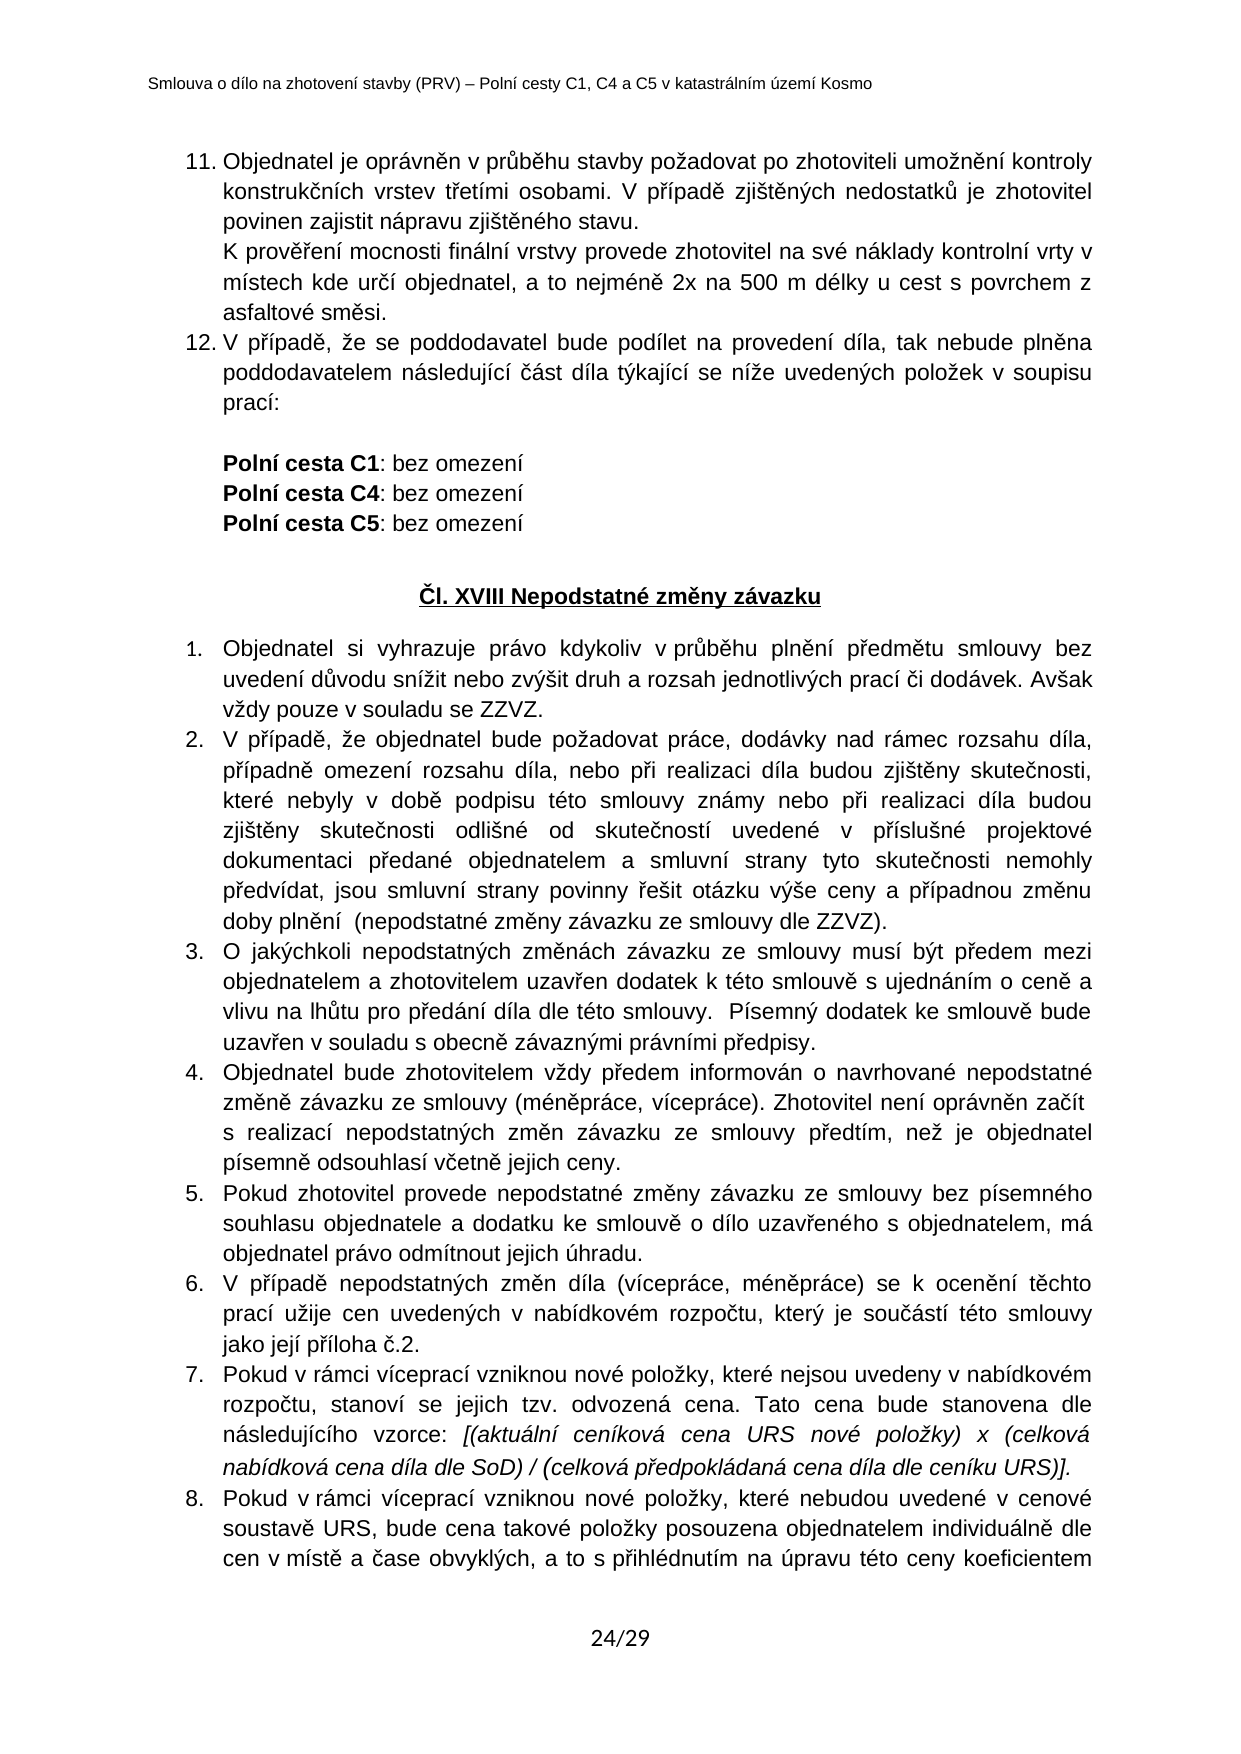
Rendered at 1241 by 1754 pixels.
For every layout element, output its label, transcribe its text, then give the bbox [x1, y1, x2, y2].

list K prověření mocnosti finální vrstvy provede zhotovitel na své náklady kontrolní vrty v místech kde určí objednatel, a to nejméně 2x na 500 m délky u cest s povrchem z asfaltové směsi. [223, 238, 1093, 325]
list Pokud v rámci víceprací vzniknou nové položky, které nejsou uvedeny v nabídkovém rozpočtu, stanoví se jejich tzv. odvozená cena. Tato cena bude stanovena dle následujícího vzorce: [(aktuální ceníková cena URS nové položky) x (celková nabídková cena díla dle SoD) / (celková předpokládaná cena díla dle ceníku URS)]. [185, 1361, 1093, 1481]
list Polní cesta C5: bez omezení [223, 510, 1093, 536]
list Objednatel je oprávněn v průběhu stavby požadovat po zhotoviteli umožnění kontroly konstrukčních vrstev třetími osobami. V případě zjištěných nedostatků je zhotovitel povinen zajistit nápravu zjištěného stavu. [185, 148, 1093, 234]
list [185, 1485, 1093, 1572]
list Polní cesta C1: bez omezení [223, 450, 1093, 476]
list Objednatel bude zhotovitelem vždy předem informován o navrhované nepodstatné změně závazku ze smlouvy (méněpráce, vícepráce). Zhotovitel není oprávněn začít s realizací nepodstatných změn závazku ze smlouvy předtím, než je objednatel písemně odsouhlasí včetně jejich ceny. [185, 1059, 1093, 1176]
list Pokud zhotovitel provede nepodstatné změny závazku ze smlouvy bez písemného souhlasu objednatele a dodatku ke smlouvě o dílo uzavřeného s objednatelem, má objednatel právo odmítnout jejich úhradu. [185, 1179, 1093, 1266]
list O jakýchkoli nepodstatných změnách závazku ze smlouvy musí být předem mezi objednatelem a zhotovitelem uzavřen dodatek k této smlouvě s ujednáním o ceně a vlivu na lhůtu pro předání díla dle této smlouvy. Písemný dodatek ke smlouvě bude uzavřen v souladu s obecně závaznými právními předpisy. [185, 938, 1093, 1055]
list Polní cesta C4: bez omezení [223, 480, 1093, 506]
list V případě, že objednatel bude požadovat práce, dodávky nad rámec rozsahu díla, případně omezení rozsahu díla, nebo při realizaci díla budou zjištěny skutečnosti, které nebyly v době podpisu této smlouvy známy nebo při realizaci díla budou zjištěny skutečnosti odlišné od skutečností uvedené v příslušné projektové dokumentaci předané objednatelem a smluvní strany tyto skutečnosti nemohly předvídat, jsou smluvní strany povinny řešit otázku výše ceny a případnou změnu doby plnění (nepodstatné změny závazku ze smlouvy dle ZZVZ). [185, 726, 1093, 934]
list V případě, že se poddodavatel bude podílet na provedení díla, tak nebude plněna poddodavatelem následující část díla týkající se níže uvedených položek v soupisu prací: [185, 329, 1093, 416]
text Čl. XVIII Nepodstatné změny závazku [148, 583, 1093, 609]
list Objednatel si vyhrazuje právo kdykoliv v průběhu plnění předmětu smlouvy bez uvedení důvodu snížit nebo zvýšit druh a rozsah jednotlivých prací či dodávek. Avšak vždy pouze v souladu se ZZVZ. [185, 634, 1093, 722]
list V případě nepodstatných změn díla (vícepráce, méněpráce) se k ocenění těchto prací užije cen uvedených v nabídkovém rozpočtu, který je součástí této smlouvy jako její příloha č.2. [185, 1270, 1093, 1357]
